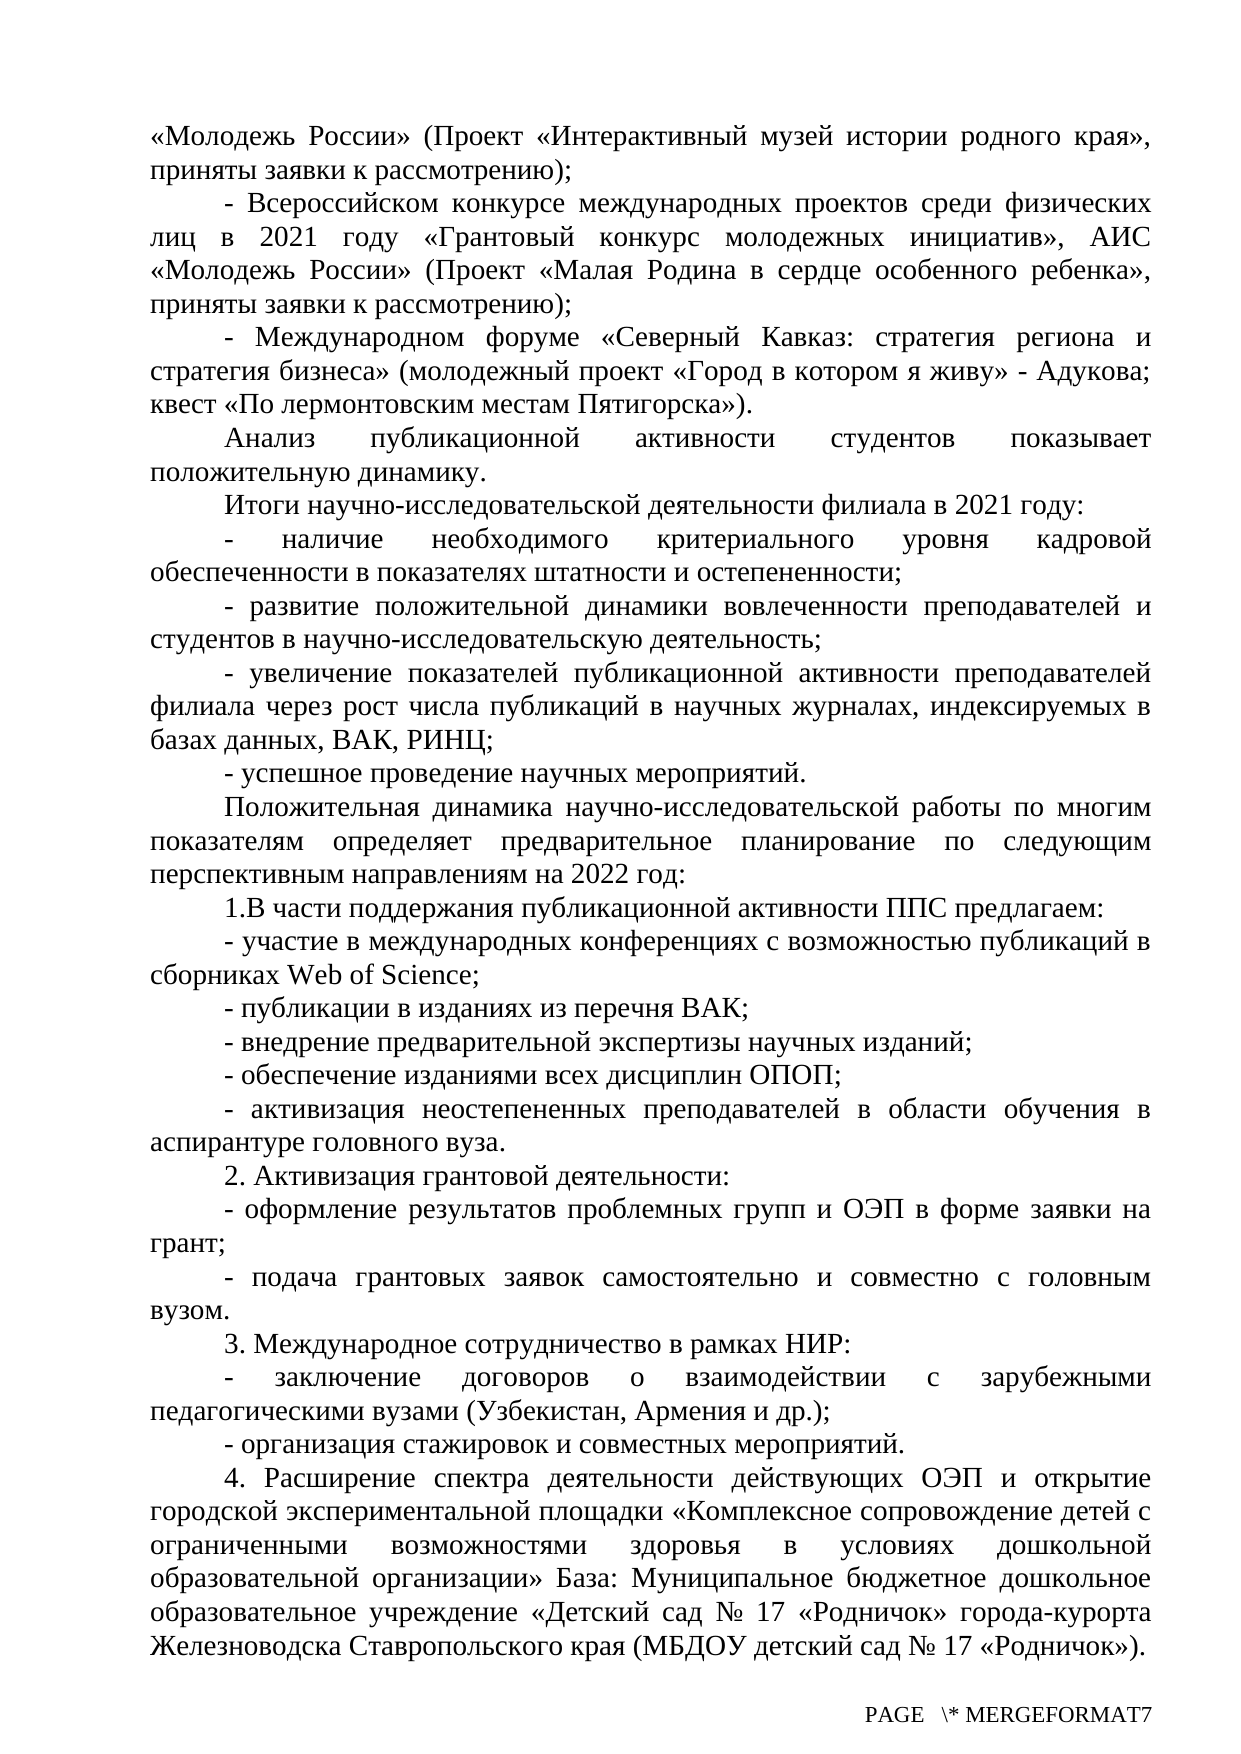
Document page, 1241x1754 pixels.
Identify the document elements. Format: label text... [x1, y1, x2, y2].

text - Международном форуме «Северный Кавказ: стратегия региона и стратегия бизнеса» (молодежный проект «Город в котором я живу» - Адукова; квест «По лермонтовским местам Пятигорска»). [150, 319, 1152, 420]
text 3. Международное сотрудничество в рамках НИР: [150, 1326, 1152, 1359]
text - оформление результатов проблемных групп и ОЭП в форме заявки на грант; [150, 1192, 1152, 1259]
text Анализ публикационной активности студентов показывает положительную динамику. [150, 420, 1152, 487]
text - обеспечение изданиями всех дисциплин ОПОП; [150, 1057, 1152, 1091]
text - наличие необходимого критериального уровня кадровой обеспеченности в показателях штатности и остепененности; [150, 521, 1152, 588]
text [150, 118, 1152, 185]
text - внедрение предварительной экспертизы научных изданий; [150, 1024, 1152, 1057]
text Положительная динамика научно-исследовательской работы по многим показателям определяет предварительное планирование по следующим перспективным направлениям на 2022 год: [150, 789, 1152, 890]
text - увеличение показателей публикационной активности преподавателей филиала через рост числа публикаций в научных журналах, индексируемых в базах данных, ВАК, РИНЦ; [150, 655, 1152, 756]
text - активизация неостепененных преподавателей в области обучения в аспирантуре головного вуза. [150, 1091, 1152, 1158]
text 1.В части поддержания публикационной активности ППС предлагаем: [150, 890, 1152, 923]
text - подача грантовых заявок самостоятельно и совместно с головным вузом. [150, 1259, 1152, 1326]
text - заключение договоров о взаимодействии с зарубежными педагогическими вузами (Узбекистан, Армения и др.); [150, 1359, 1152, 1426]
text 2. Активизация грантовой деятельности: [150, 1158, 1152, 1192]
text - развитие положительной динамики вовлеченности преподавателей и студентов в научно-исследовательскую деятельность; [150, 588, 1152, 655]
text - организация стажировок и совместных мероприятий. [150, 1426, 1152, 1460]
text - успешное проведение научных мероприятий. [150, 756, 1152, 789]
text Итоги научно-исследовательской деятельности филиала в 2021 году: [150, 487, 1152, 521]
text 4. Расширение спектра деятельности действующих ОЭП и открытие городской экспериментальной площадки «Комплексное сопровождение детей с ограниченными возможностями здоровья в условиях дошкольной образовательной организации» База: Муниципальное бюджетное дошкольное образовательное учреждение «Детский сад № 17 «Родничок» города-курорта Железноводска Ставропольского края (МБДОУ детский сад № 17 «Родничок»). [150, 1460, 1152, 1661]
text - Всероссийском конкурсе международных проектов среди физических лиц в 2021 году «Грантовый конкурс молодежных инициатив», АИС «Молодежь России» (Проект «Малая Родина в сердце особенного ребенка», приняты заявки к рассмотрению); [150, 185, 1152, 319]
text - участие в международных конференциях с возможностью публикаций в сборниках Web of Science; [150, 923, 1152, 990]
text - публикации в изданиях из перечня ВАК; [150, 990, 1152, 1024]
